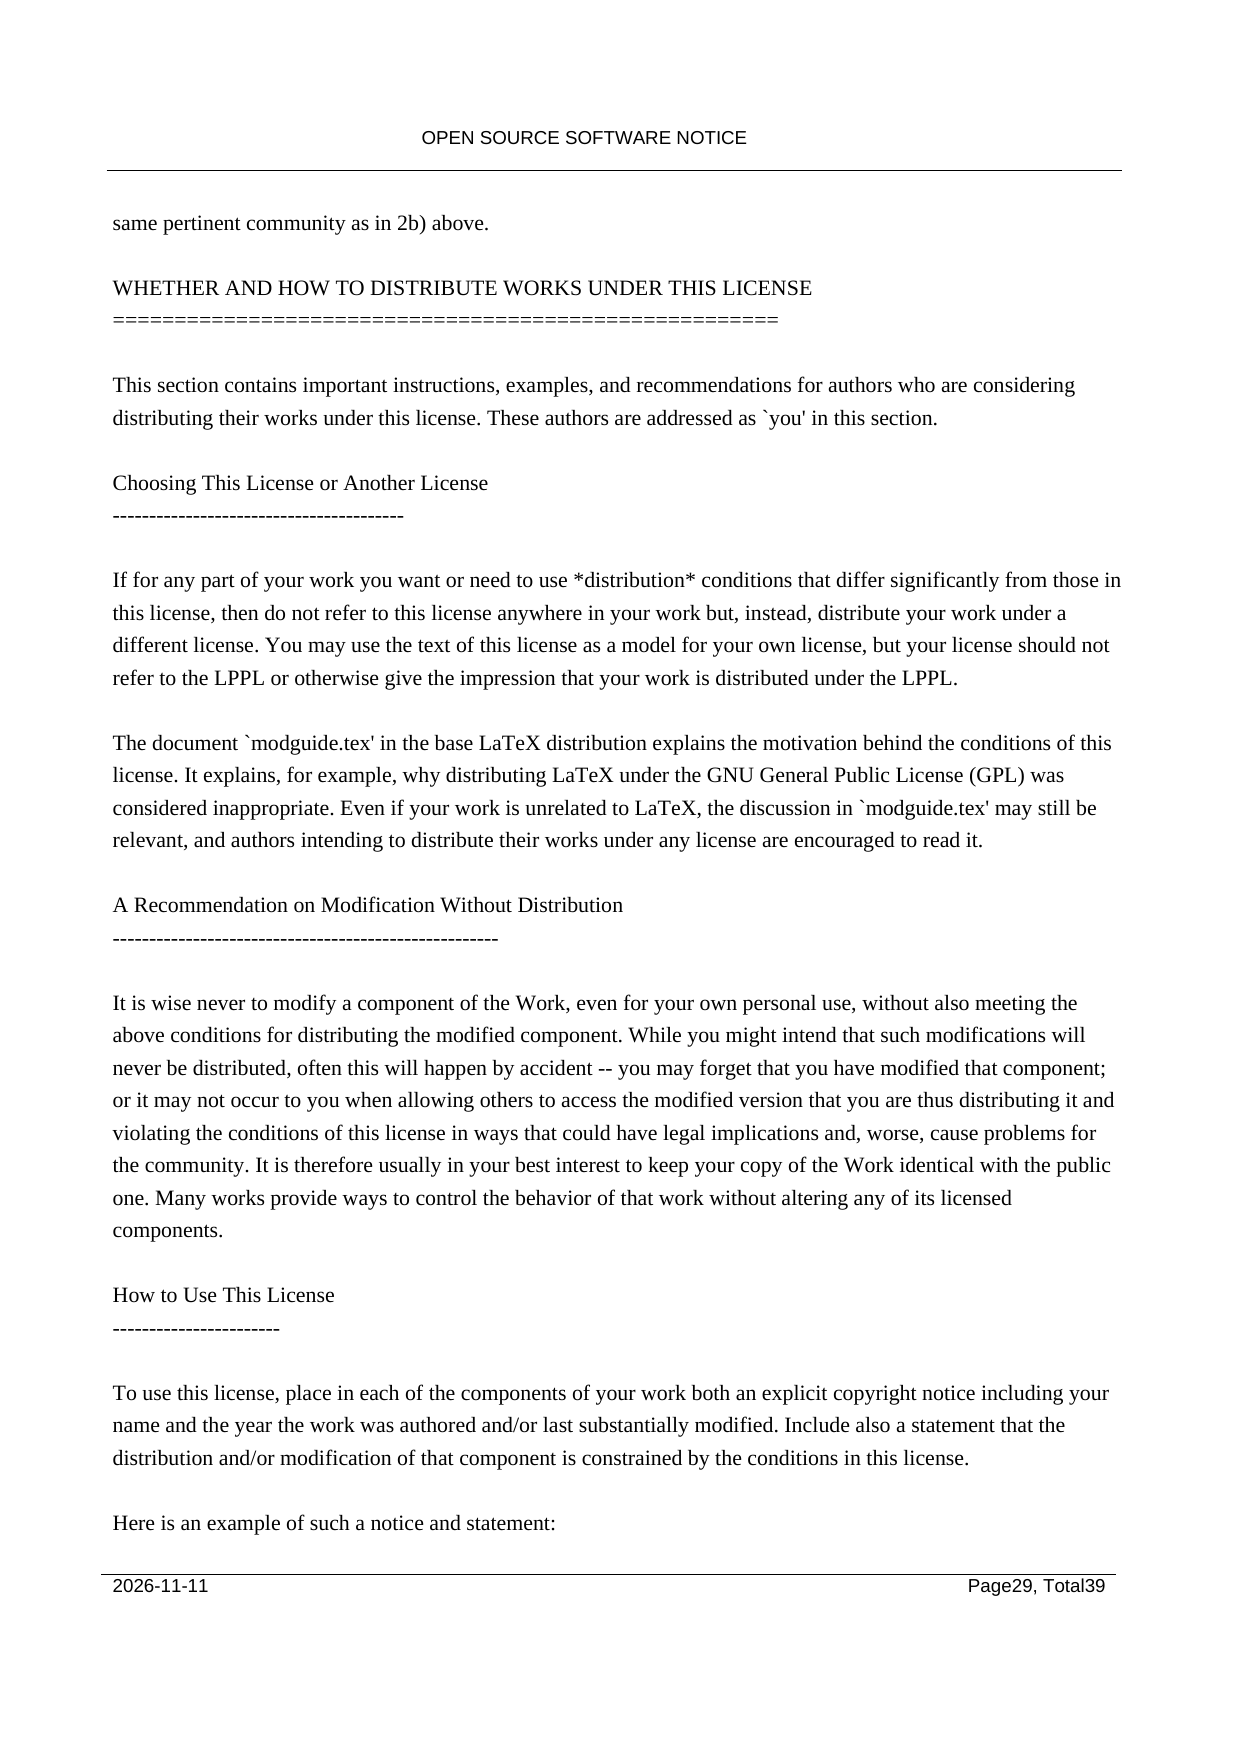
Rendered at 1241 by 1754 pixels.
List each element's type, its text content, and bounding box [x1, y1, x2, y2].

text The document `modguide.tex' in the base LaTeX distribution explains the motivation behind the conditions of this license. It explains, for example, why distributing LaTeX under the GNU General Public License (GPL) was considered inappropriate. Even if your work is unrelated to LaTeX, the discussion in `modguide.tex' may still be relevant, and authors intending to distribute their works under any license are encouraged to read it. [112, 726, 1128, 856]
text This section contains important instructions, examples, and recommendations for authors who are considering distributing their works under this license. These authors are addressed as `you' in this section. [112, 369, 1128, 434]
text A Recommendation on Modification Without Distribution [112, 889, 1128, 921]
text If for any part of your work you want or need to use *distribution* conditions that differ significantly from those in this license, then do not refer to this license anywhere in your work but, instead, distribute your work under a different license. You may use the text of this license as a model for your own license, but your license should not refer to the LPPL or otherwise give the impression that your work is distributed under the LPPL. [112, 564, 1128, 694]
text ---------------------------------------- [112, 499, 1128, 531]
text Here is an example of such a notice and statement: [112, 1506, 1128, 1539]
text To use this license, place in each of the components of your work both an explicit copyright notice including your name and the year the work was authored and/or last substantially modified. Include also a statement that the distribution and/or modification of that component is constrained by the conditions in this license. [112, 1376, 1128, 1474]
text Choosing This License or Another License [112, 466, 1128, 499]
text ====================================================== [112, 304, 1128, 336]
text How to Use This License [112, 1279, 1128, 1311]
text ----------------------- [112, 1311, 1128, 1344]
text ----------------------------------------------------- [112, 921, 1128, 954]
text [112, 206, 1128, 239]
text WHETHER AND HOW TO DISTRIBUTE WORKS UNDER THIS LICENSE [112, 271, 1128, 304]
text It is wise never to modify a component of the Work, even for your own personal use, without also meeting the above conditions for distributing the modified component. While you might intend that such modifications will never be distributed, often this will happen by accident -- you may forget that you have modified that component; or it may not occur to you when allowing others to access the modified version that you are thus distributing it and violating the conditions of this license in ways that could have legal implications and, worse, cause problems for the community. It is therefore usually in your best interest to keep your copy of the Work identical with the public one. Many works provide ways to control the behavior of that work without altering any of its licensed components. [112, 986, 1128, 1246]
